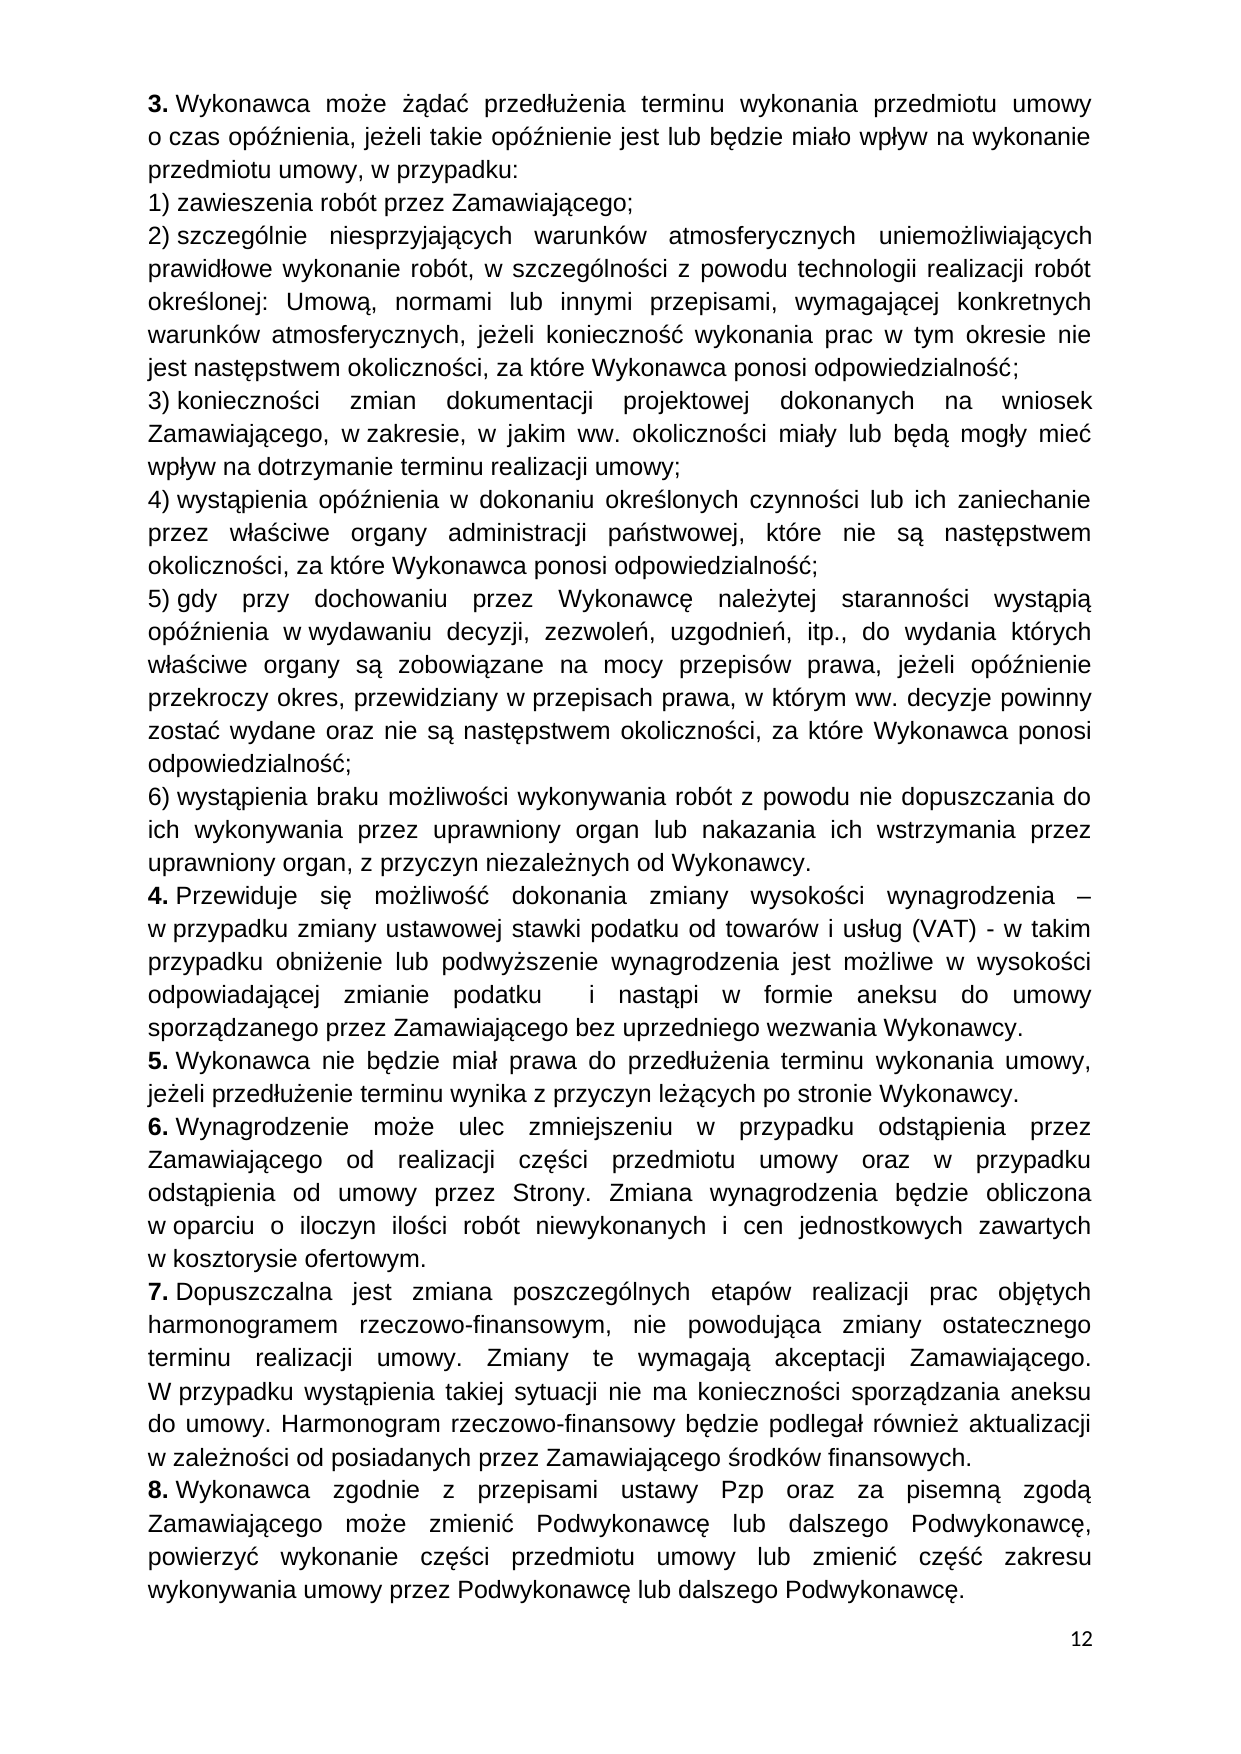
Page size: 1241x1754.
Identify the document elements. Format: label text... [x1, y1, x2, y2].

text 3. Wykonawca może żądać przedłużenia terminu wykonania przedmiotu umowy o czas opóźnienia, jeżeli takie opóźnienie jest lub będzie miało wpływ na wykonanie przedmiotu umowy, w przypadku: [148, 89, 1093, 183]
text 5. Wykonawca nie będzie miał prawa do przedłużenia terminu wykonania umowy, jeżeli przedłużenie terminu wynika z przyczyn leżących po stronie Wykonawcy. [148, 1046, 1093, 1108]
text 4. Przewiduje się możliwość dokonania zmiany wysokości wynagrodzenia – w przypadku zmiany ustawowej stawki podatku od towarów i usług (VAT) - w takim przypadku obniżenie lub podwyższenie wynagrodzenia jest możliwe w wysokości odpowiadającej zmianie podatku i nastąpi w formie aneksu do umowy sporządzanego przez Zamawiającego bez uprzedniego wezwania Wykonawcy. [148, 881, 1093, 1042]
text 4) wystąpienia opóźnienia w dokonaniu określonych czynności lub ich zaniechanie przez właściwe organy administracji państwowej, które nie są następstwem okoliczności, za które Wykonawca ponosi odpowiedzialność; [148, 485, 1093, 580]
text 5) gdy przy dochowaniu przez Wykonawcę należytej staranności wystąpią opóźnienia w wydawaniu decyzji, zezwoleń, uzgodnień, itp., do wydania których właściwe organy są zobowiązane na mocy przepisów prawa, jeżeli opóźnienie przekroczy okres, przewidziany w przepisach prawa, w którym ww. decyzje powinny zostać wydane oraz nie są następstwem okoliczności, za które Wykonawca ponosi odpowiedzialność; [148, 584, 1093, 778]
text 7. Dopuszczalna jest zmiana poszczególnych etapów realizacji prac objętych harmonogramem rzeczowo-finansowym, nie powodująca zmiany ostatecznego terminu realizacji umowy. Zmiany te wymagają akceptacji Zamawiającego. W przypadku wystąpienia takiej sytuacji nie ma konieczności sporządzania aneksu do umowy. Harmonogram rzeczowo-finansowy będzie podlegał również aktualizacji w zależności od posiadanych przez Zamawiającego środków finansowych. [148, 1277, 1093, 1471]
text 1) zawieszenia robót przez Zamawiającego; [148, 188, 1093, 216]
text 8. Wykonawca zgodnie z przepisami ustawy Pzp oraz za pisemną zgodą Zamawiającego może zmienić Podwykonawcę lub dalszego Podwykonawcę, powierzyć wykonanie części przedmiotu umowy lub zmienić część zakresu wykonywania umowy przez Podwykonawcę lub dalszego Podwykonawcę. [148, 1476, 1093, 1603]
text 6) wystąpienia braku możliwości wykonywania robót z powodu nie dopuszczania do ich wykonywania przez uprawniony organ lub nakazania ich wstrzymania przez uprawniony organ, z przyczyn niezależnych od Wykonawcy. [148, 782, 1093, 877]
text 6. Wynagrodzenie może ulec zmniejszeniu w przypadku odstąpienia przez Zamawiającego od realizacji części przedmiotu umowy oraz w przypadku odstąpienia od umowy przez Strony. Zmiana wynagrodzenia będzie obliczona w oparciu o iloczyn ilości robót niewykonanych i cen jednostkowych zawartych w kosztorysie ofertowym. [148, 1112, 1093, 1273]
text 3) konieczności zmian dokumentacji projektowej dokonanych na wniosek Zamawiającego, w zakresie, w jakim ww. okoliczności miały lub będą mogły mieć wpływ na dotrzymanie terminu realizacji umowy; [148, 386, 1093, 481]
text 2) szczególnie niesprzyjających warunków atmosferycznych uniemożliwiających prawidłowe wykonanie robót, w szczególności z powodu technologii realizacji robót określonej: Umową, normami lub innymi przepisami, wymagającej konkretnych warunków atmosferycznych, jeżeli konieczność wykonania prac w tym okresie nie jest następstwem okoliczności, za które Wykonawca ponosi odpowiedzialność; [148, 221, 1093, 382]
